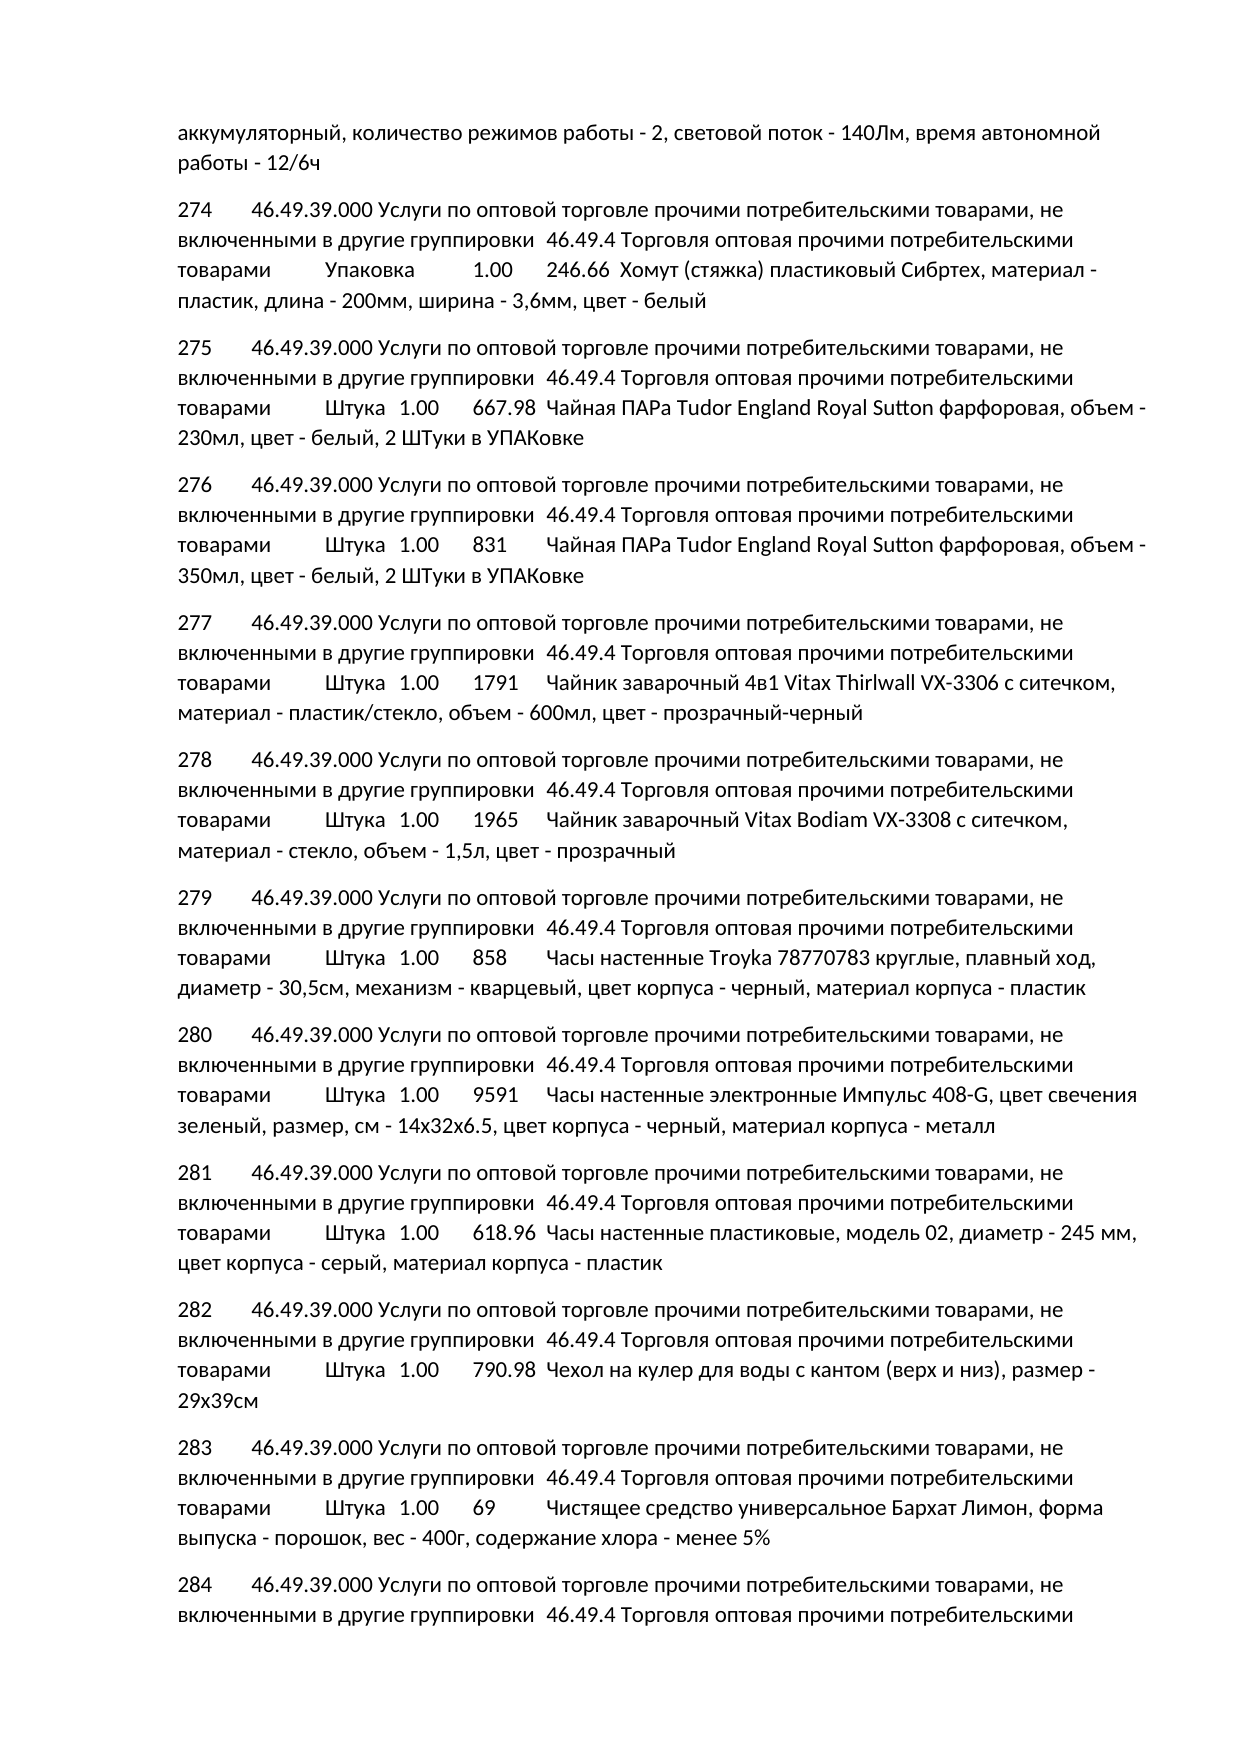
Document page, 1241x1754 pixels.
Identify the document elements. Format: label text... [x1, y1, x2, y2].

text 279 46.49.39.000 Услуги по оптовой торговле прочими потребительскими товарами, не включенными в другие группировки 46.49.4 Торговля оптовая прочими потребительскими товарами Штука 1.00 858 Часы настенные Troyka 78770783 круглые, плавный ход, диаметр - 30,5см, механизм - кварцевый, цвет корпуса - черный, материал корпуса - пластик [177, 883, 1152, 1001]
text 277 46.49.39.000 Услуги по оптовой торговле прочими потребительскими товарами, не включенными в другие группировки 46.49.4 Торговля оптовая прочими потребительскими товарами Штука 1.00 1791 Чайник заварочный 4в1 Vitax Thirlwall VX-3306 с ситечком, материал - пластик/стекло, объем - 600мл, цвет - прозрачный-черный [177, 608, 1152, 726]
text 283 46.49.39.000 Услуги по оптовой торговле прочими потребительскими товарами, не включенными в другие группировки 46.49.4 Торговля оптовая прочими потребительскими товарами Штука 1.00 69 Чистящее средство универсальное Бархат Лимон, форма выпуска - порошок, вес - 400г, содержание хлора - менее 5% [177, 1433, 1152, 1551]
text 280 46.49.39.000 Услуги по оптовой торговле прочими потребительскими товарами, не включенными в другие группировки 46.49.4 Торговля оптовая прочими потребительскими товарами Штука 1.00 9591 Часы настенные электронные Импульс 408-G, цвет свечения зеленый, размер, см - 14x32x6.5, цвет корпуса - черный, материал корпуса - металл [177, 1020, 1152, 1139]
text 275 46.49.39.000 Услуги по оптовой торговле прочими потребительскими товарами, не включенными в другие группировки 46.49.4 Торговля оптовая прочими потребительскими товарами Штука 1.00 667.98 Чайная ПАРа Tudor England Royal Sutton фарфоровая, объем - 230мл, цвет - белый, 2 ШТуки в УПАКовке [177, 333, 1152, 451]
text 282 46.49.39.000 Услуги по оптовой торговле прочими потребительскими товарами, не включенными в другие группировки 46.49.4 Торговля оптовая прочими потребительскими товарами Штука 1.00 790.98 Чехол на кулер для воды с кантом (верх и низ), размер - 29х39см [177, 1295, 1152, 1414]
text 278 46.49.39.000 Услуги по оптовой торговле прочими потребительскими товарами, не включенными в другие группировки 46.49.4 Торговля оптовая прочими потребительскими товарами Штука 1.00 1965 Чайник заварочный Vitax Bodiam VX-3308 с ситечком, материал - стекло, объем - 1,5л, цвет - прозрачный [177, 745, 1152, 864]
text 281 46.49.39.000 Услуги по оптовой торговле прочими потребительскими товарами, не включенными в другие группировки 46.49.4 Торговля оптовая прочими потребительскими товарами Штука 1.00 618.96 Часы настенные пластиковые, модель 02, диаметр - 245 мм, цвет корпуса - серый, материал корпуса - пластик [177, 1158, 1152, 1276]
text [177, 118, 1152, 176]
text 276 46.49.39.000 Услуги по оптовой торговле прочими потребительскими товарами, не включенными в другие группировки 46.49.4 Торговля оптовая прочими потребительскими товарами Штука 1.00 831 Чайная ПАРа Tudor England Royal Sutton фарфоровая, объем - 350мл, цвет - белый, 2 ШТуки в УПАКовке [177, 470, 1152, 589]
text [177, 1570, 1152, 1628]
text 274 46.49.39.000 Услуги по оптовой торговле прочими потребительскими товарами, не включенными в другие группировки 46.49.4 Торговля оптовая прочими потребительскими товарами Упаковка 1.00 246.66 Хомут (стяжка) пластиковый Сибртех, материал - пластик, длина - 200мм, ширина - 3,6мм, цвет - белый [177, 195, 1152, 314]
